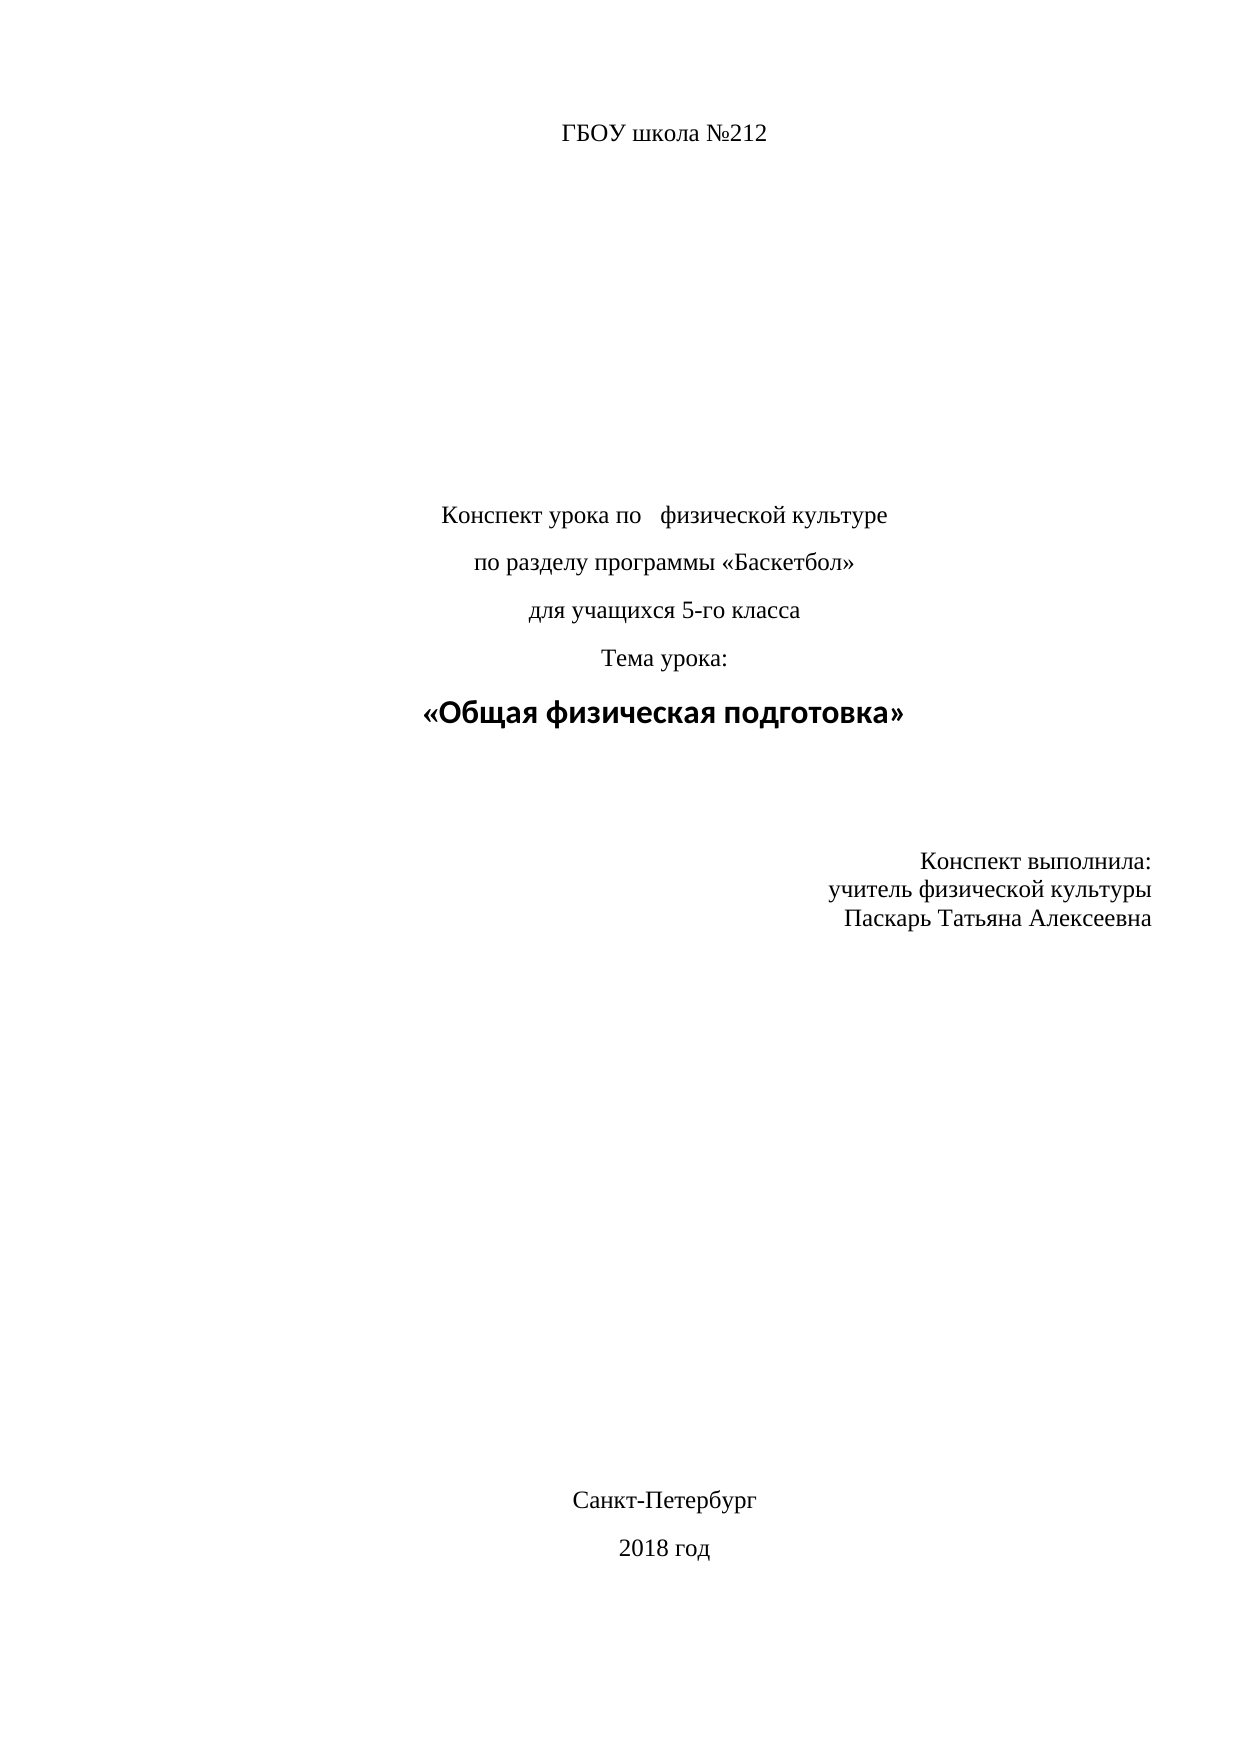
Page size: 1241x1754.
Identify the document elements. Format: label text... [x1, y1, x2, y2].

text «Общая физическая подготовка» [177, 691, 1152, 731]
text Конспект выполнила: [177, 846, 1152, 874]
text Тема урока: [177, 643, 1152, 672]
text ГБОУ школа №212 [177, 118, 1152, 147]
text Паскарь Татьяна Алексеевна [177, 903, 1152, 932]
text учитель физической культуры [177, 874, 1152, 903]
text Санкт-Петербург [177, 1486, 1152, 1514]
text 2018 год [177, 1533, 1152, 1562]
text по разделу программы «Баскетбол» [177, 547, 1152, 576]
text Конспект урока по физической культуре [177, 500, 1152, 528]
text для учащихся 5-го класса [177, 595, 1152, 624]
